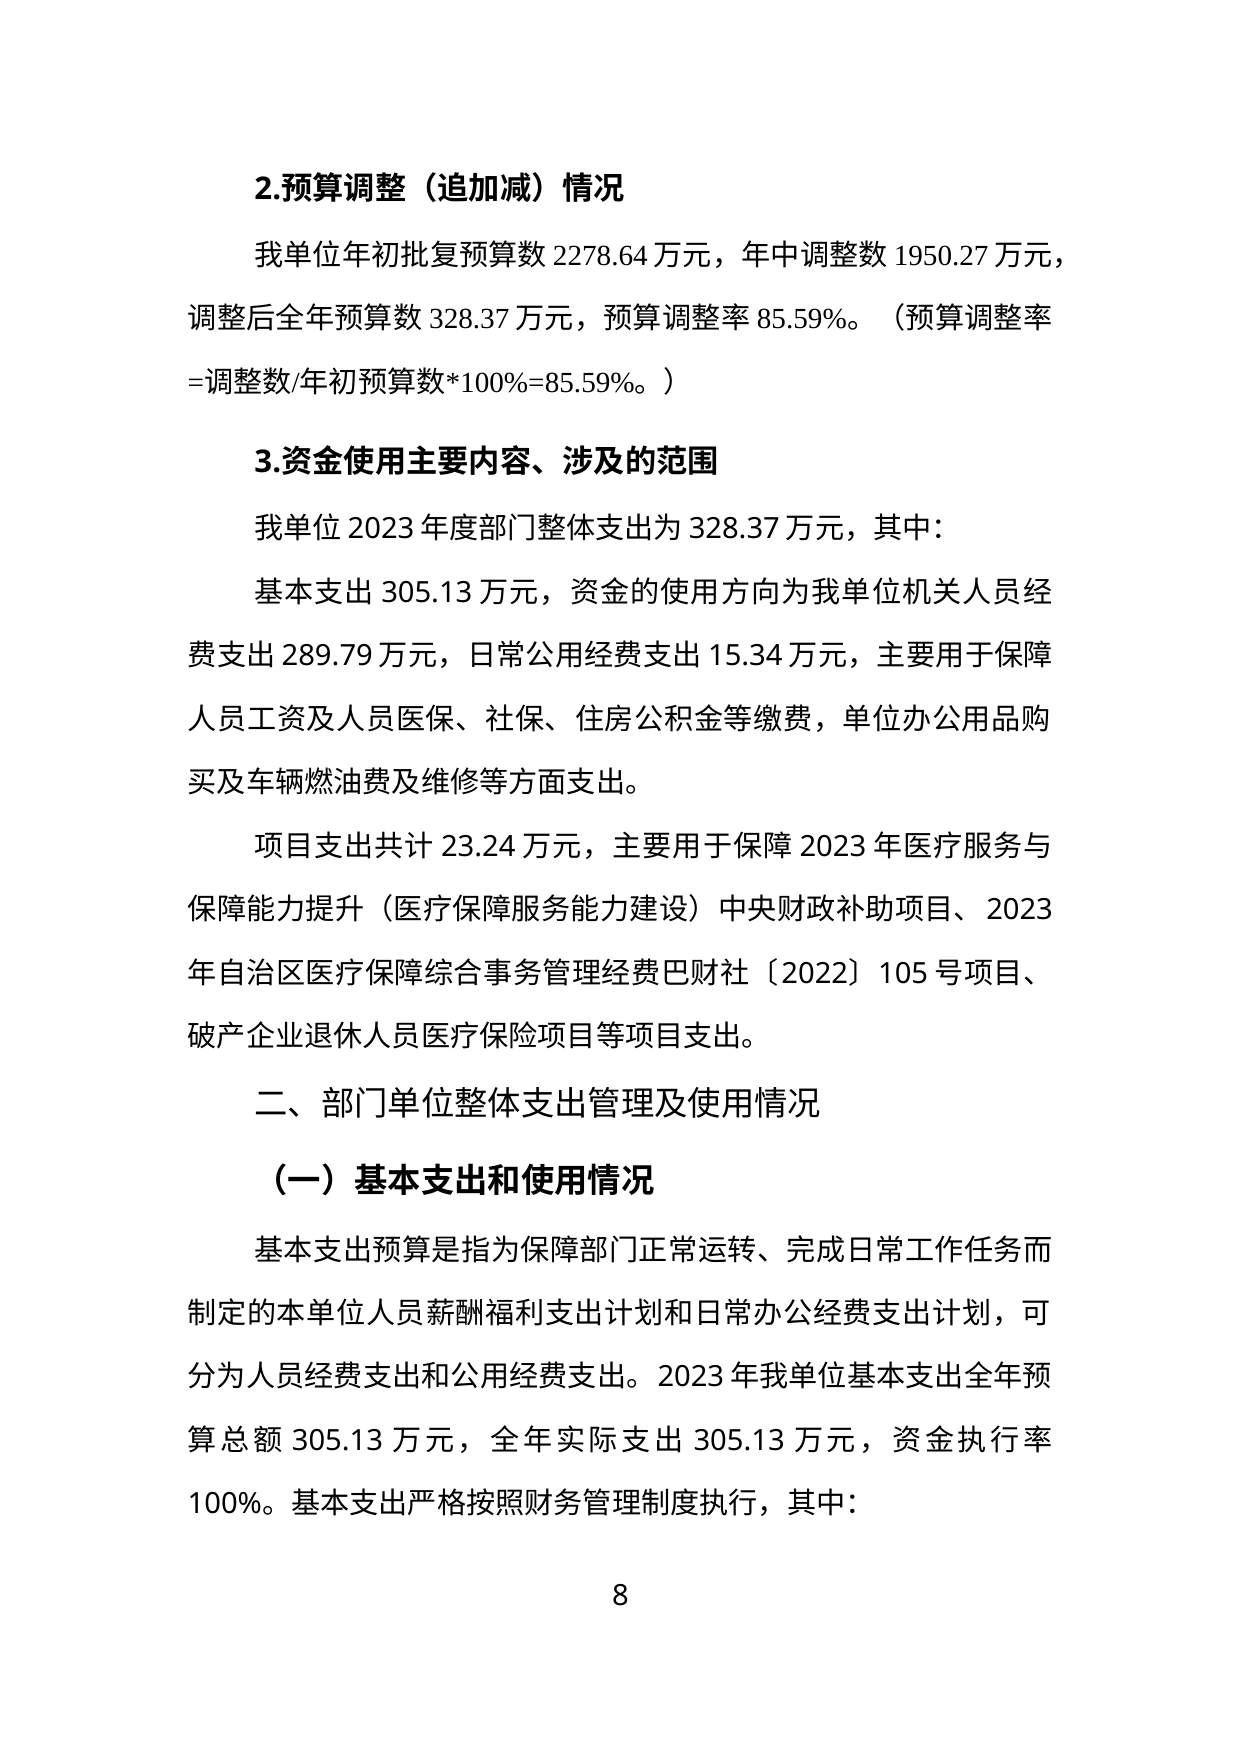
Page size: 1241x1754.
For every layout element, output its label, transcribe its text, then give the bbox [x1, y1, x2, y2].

subtitle 3.资金使用主要内容、涉及的范围 [187, 437, 1053, 482]
text 基本支出预算是指为保障部门正常运转、完成日常工作任务而制定的本单位人员薪酬福利支出计划和日常办公经费支出计划，可分为人员经费支出和公用经费支出。2023年我单位基本支出全年预算总额305.13万元，全年实际支出305.13万元，资金执行率100%。基本支出严格按照财务管理制度执行，其中： [187, 1226, 1053, 1522]
subtitle 2.预算调整（追加减）情况 [187, 163, 1053, 209]
text 项目支出共计23.24万元，主要用于保障2023年医疗服务与保障能力提升（医疗保障服务能力建设）中央财政补助项目、2023年自治区医疗保障综合事务管理经费巴财社〔2022〕105号项目、破产企业退休人员医疗保险项目等项目支出。 [187, 822, 1053, 1055]
text 我单位年初批复预算数2278.64万元，年中调整数1950.27万元，调整后全年预算数328.37万元，预算调整率85.59%。（预算调整率=调整数/年初预算数*100%=85.59%。） [187, 232, 1053, 401]
text 我单位2023年度部门整体支出为328.37万元，其中： [187, 505, 1053, 547]
subtitle （一）基本支出和使用情况 [187, 1154, 1053, 1202]
text 基本支出305.13万元，资金的使用方向为我单位机关人员经费支出289.79万元，日常公用经费支出15.34万元，主要用于保障人员工资及人员医保、社保、住房公积金等缴费，单位办公用品购买及车辆燃油费及维修等方面支出。 [187, 568, 1053, 801]
subtitle 二、部门单位整体支出管理及使用情况 [187, 1076, 1053, 1124]
